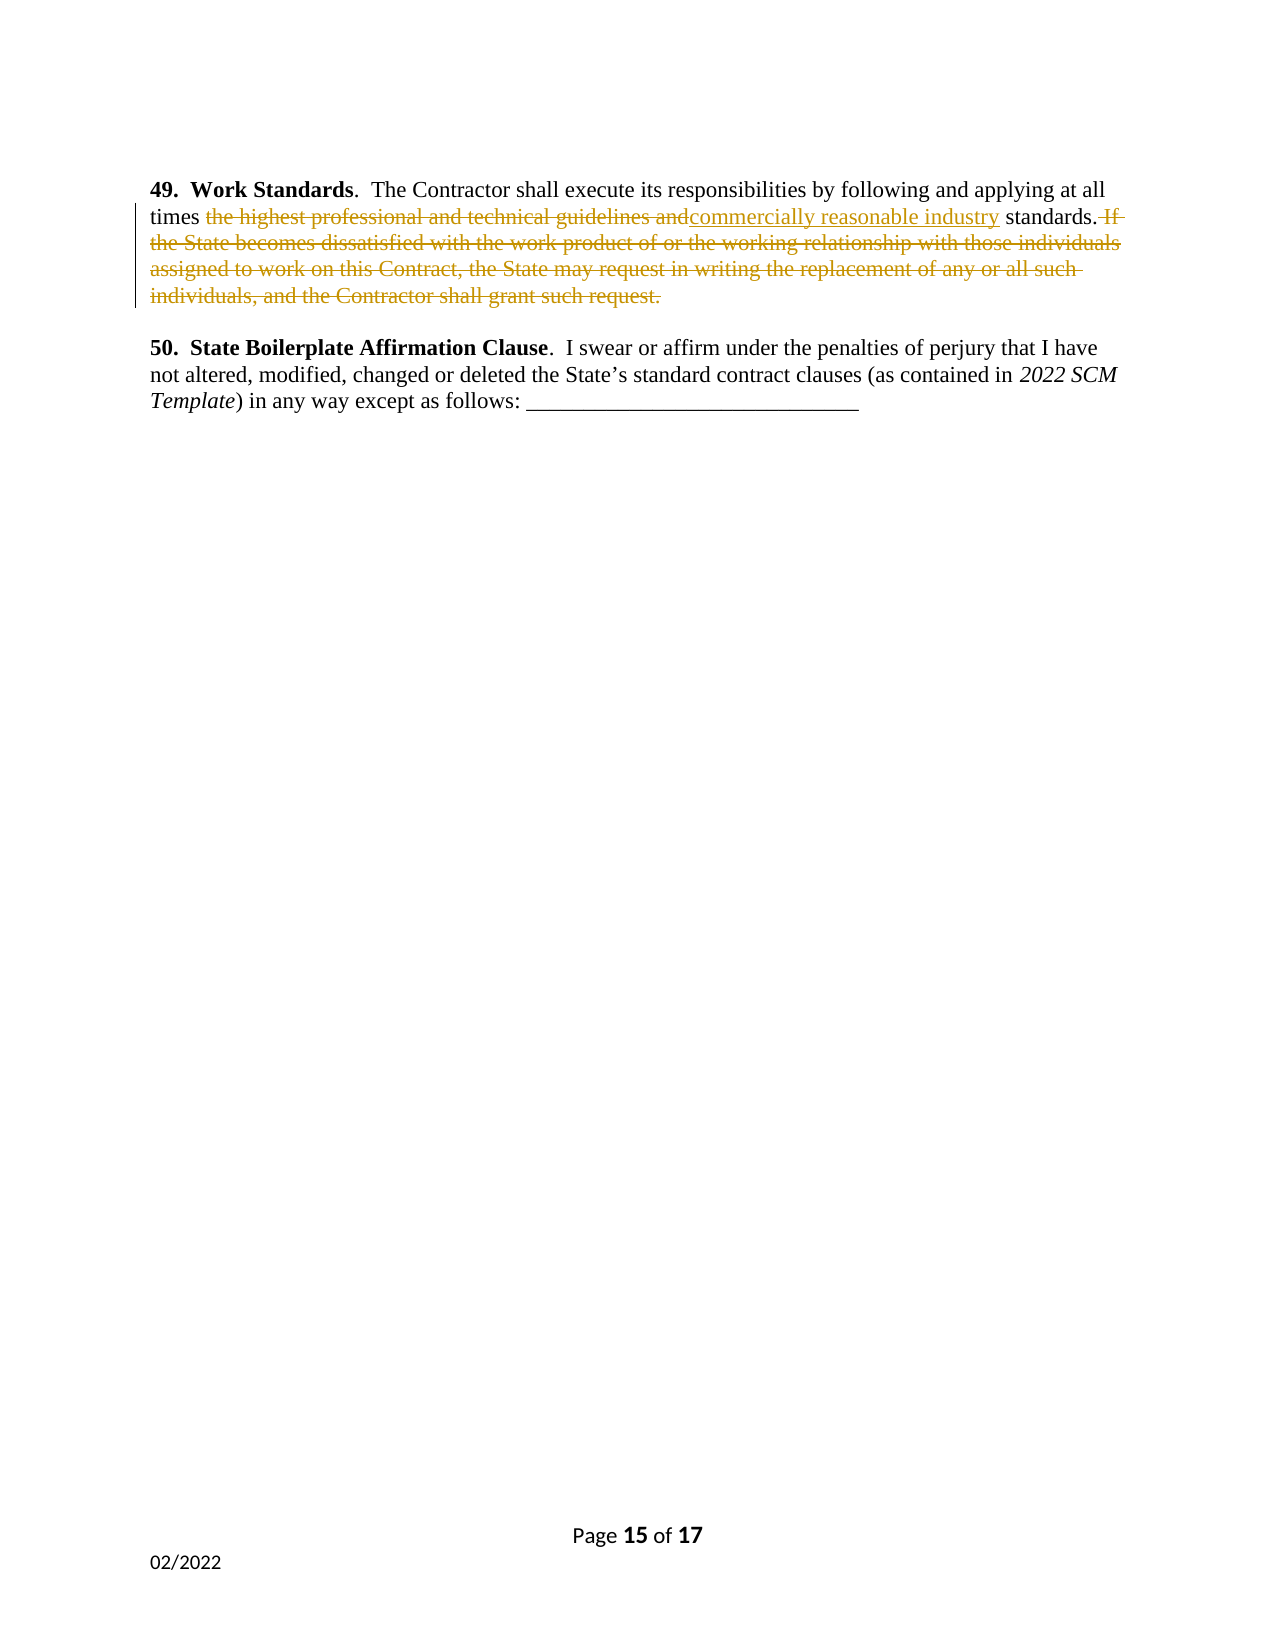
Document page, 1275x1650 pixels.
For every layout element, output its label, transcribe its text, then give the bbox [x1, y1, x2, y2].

text 49. Work Standards. The Contractor shall execute its responsibilities by following and applying at all times standards. [150, 176, 1125, 308]
text 50. State Boilerplate Affirmation Clause. I swear or affirm under the penalties of perjury that I have not altered, modified, changed or deleted the State’s standard contract clauses (as contained in 2022 SCM Template) in any way except as follows: _____________________________ [150, 334, 1125, 413]
